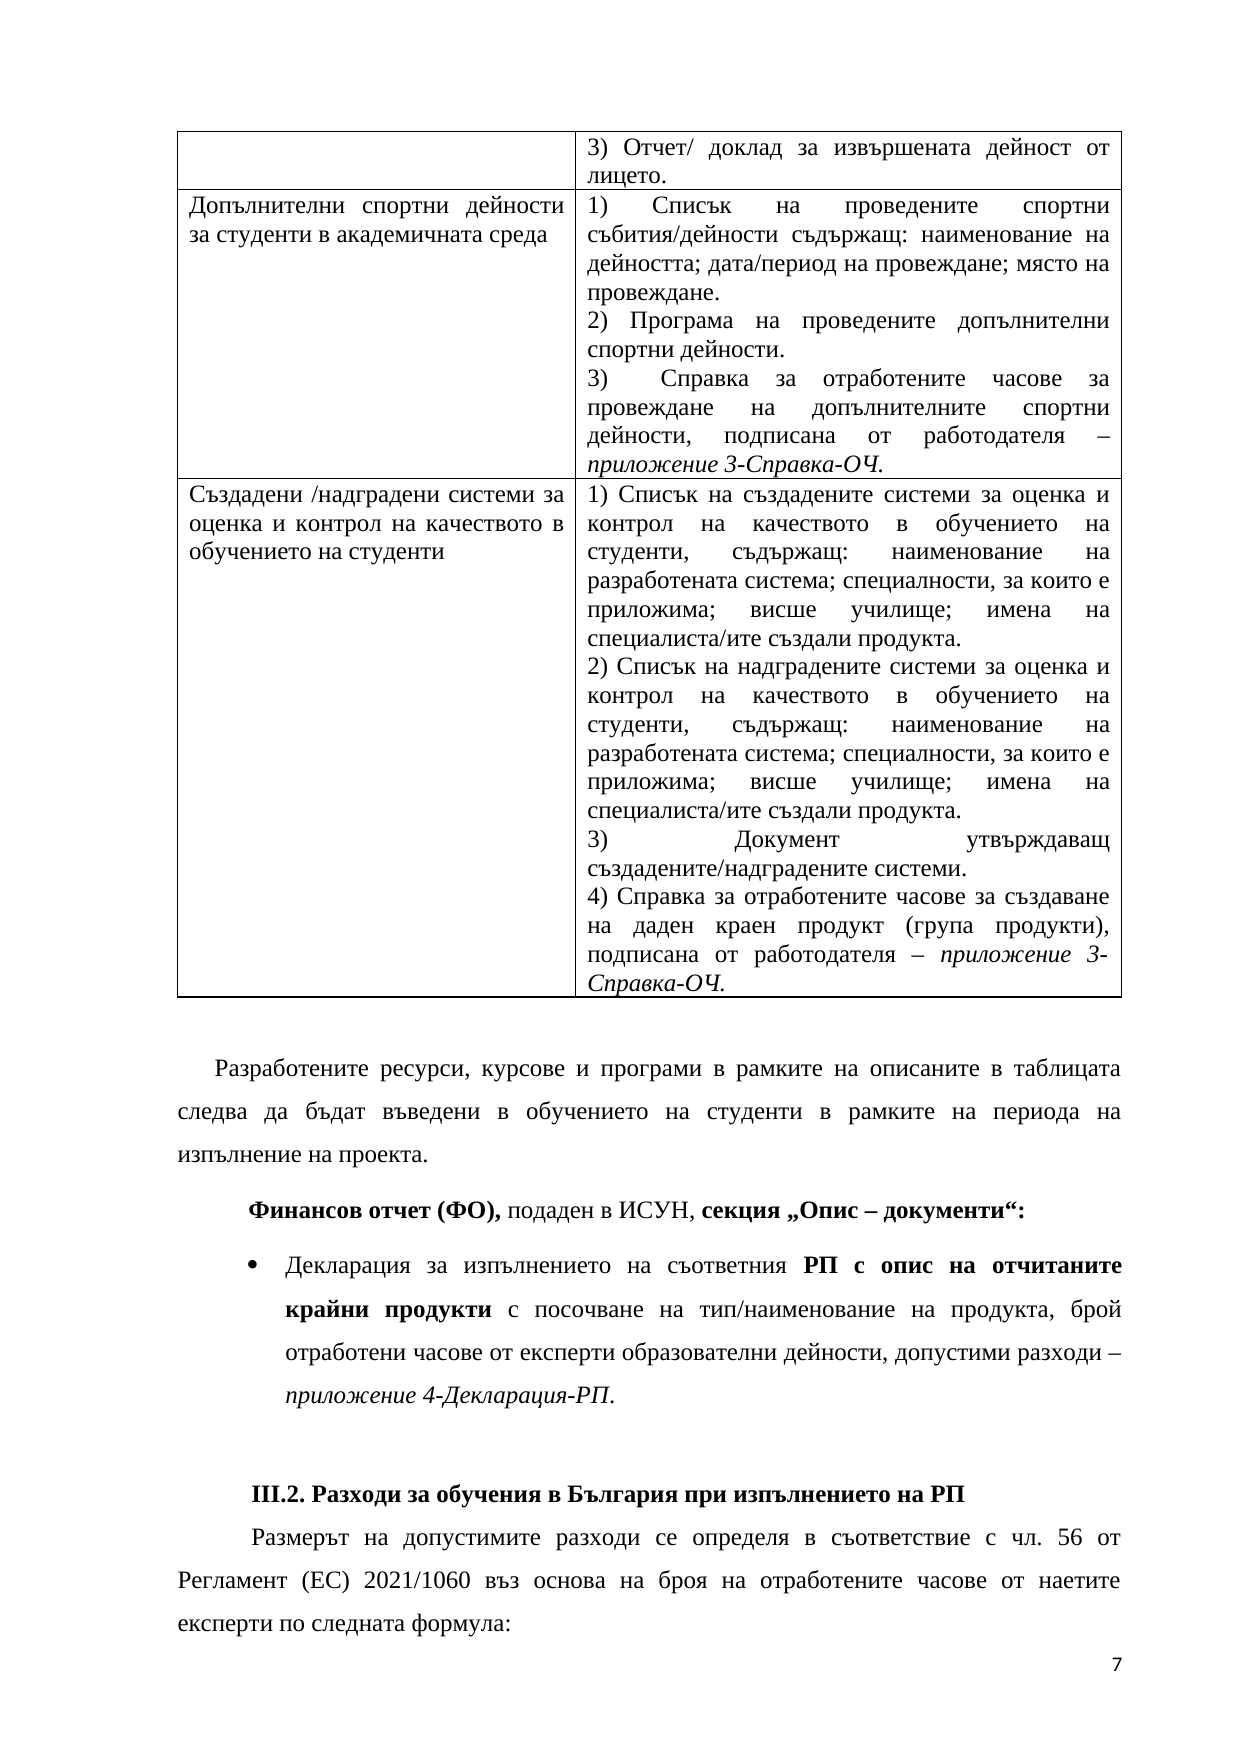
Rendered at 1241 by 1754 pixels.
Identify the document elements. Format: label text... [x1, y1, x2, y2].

table_cell 1) Списък на проведените спортни събития/дейности съдържащ: наименование на дейността; дата/период на провеждане; място на провеждане. 2) Програма на проведените допълнителни спортни дейности. 3) Справка за отработените часове за провеждане на допълнителните спортни дейности, подписана от работодателя – приложение 3-Справка-ОЧ. [576, 190, 1121, 478]
text Финансов отчет (ФО), подаден в ИСУН, секция „Опис – документи“: [177, 1195, 1122, 1224]
text III.2. Разходи за обучения в България при изпълнението на РП [177, 1479, 1122, 1507]
list Декларация за изпълнението на съответния РП с опис на отчитаните крайни продукти с посочване на тип/наименование на продукта, брой отработени часове от експерти образователни дейности, допустими разходи – приложение 4-Декларация-РП. [248, 1251, 1122, 1409]
text Разработените ресурси, курсове и програми в рамките на описаните в таблицата следва да бъдат въведени в обучението на студенти в рамките на периода на изпълнение на проекта. [177, 1053, 1122, 1168]
table_cell Допълнителни спортни дейности за студенти в академичната среда [178, 190, 575, 478]
table_cell Създадени /надградени системи за оценка и контрол на качеството в обучението на студенти [178, 479, 575, 996]
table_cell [178, 132, 575, 189]
text Размерът на допустимите разходи се определя в съответствие с чл. 56 от Регламент (ЕС) 2021/1060 въз основа на броя на отработените часове от наетите експерти по следната формула: [177, 1522, 1122, 1637]
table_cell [576, 132, 1121, 189]
table_cell 1) Списък на създадените системи за оценка и контрол на качеството в обучението на студенти, съдържащ: наименование на разработената система; специалности, за които е приложима; висше училище; имена на специалиста/ите създали продукта. 2) Списък на надградените системи за оценка и контрол на качеството в обучението на студенти, съдържащ: наименование на разработената система; специалности, за които е приложима; висше училище; имена на специалиста/ите създали продукта. 3) Документ утвърждаващ създадените/надградените системи. 4) Справка за отработените часове за създаване на даден краен продукт (група продукти), подписана от работодателя – приложение 3-Справка-ОЧ. [576, 479, 1121, 996]
